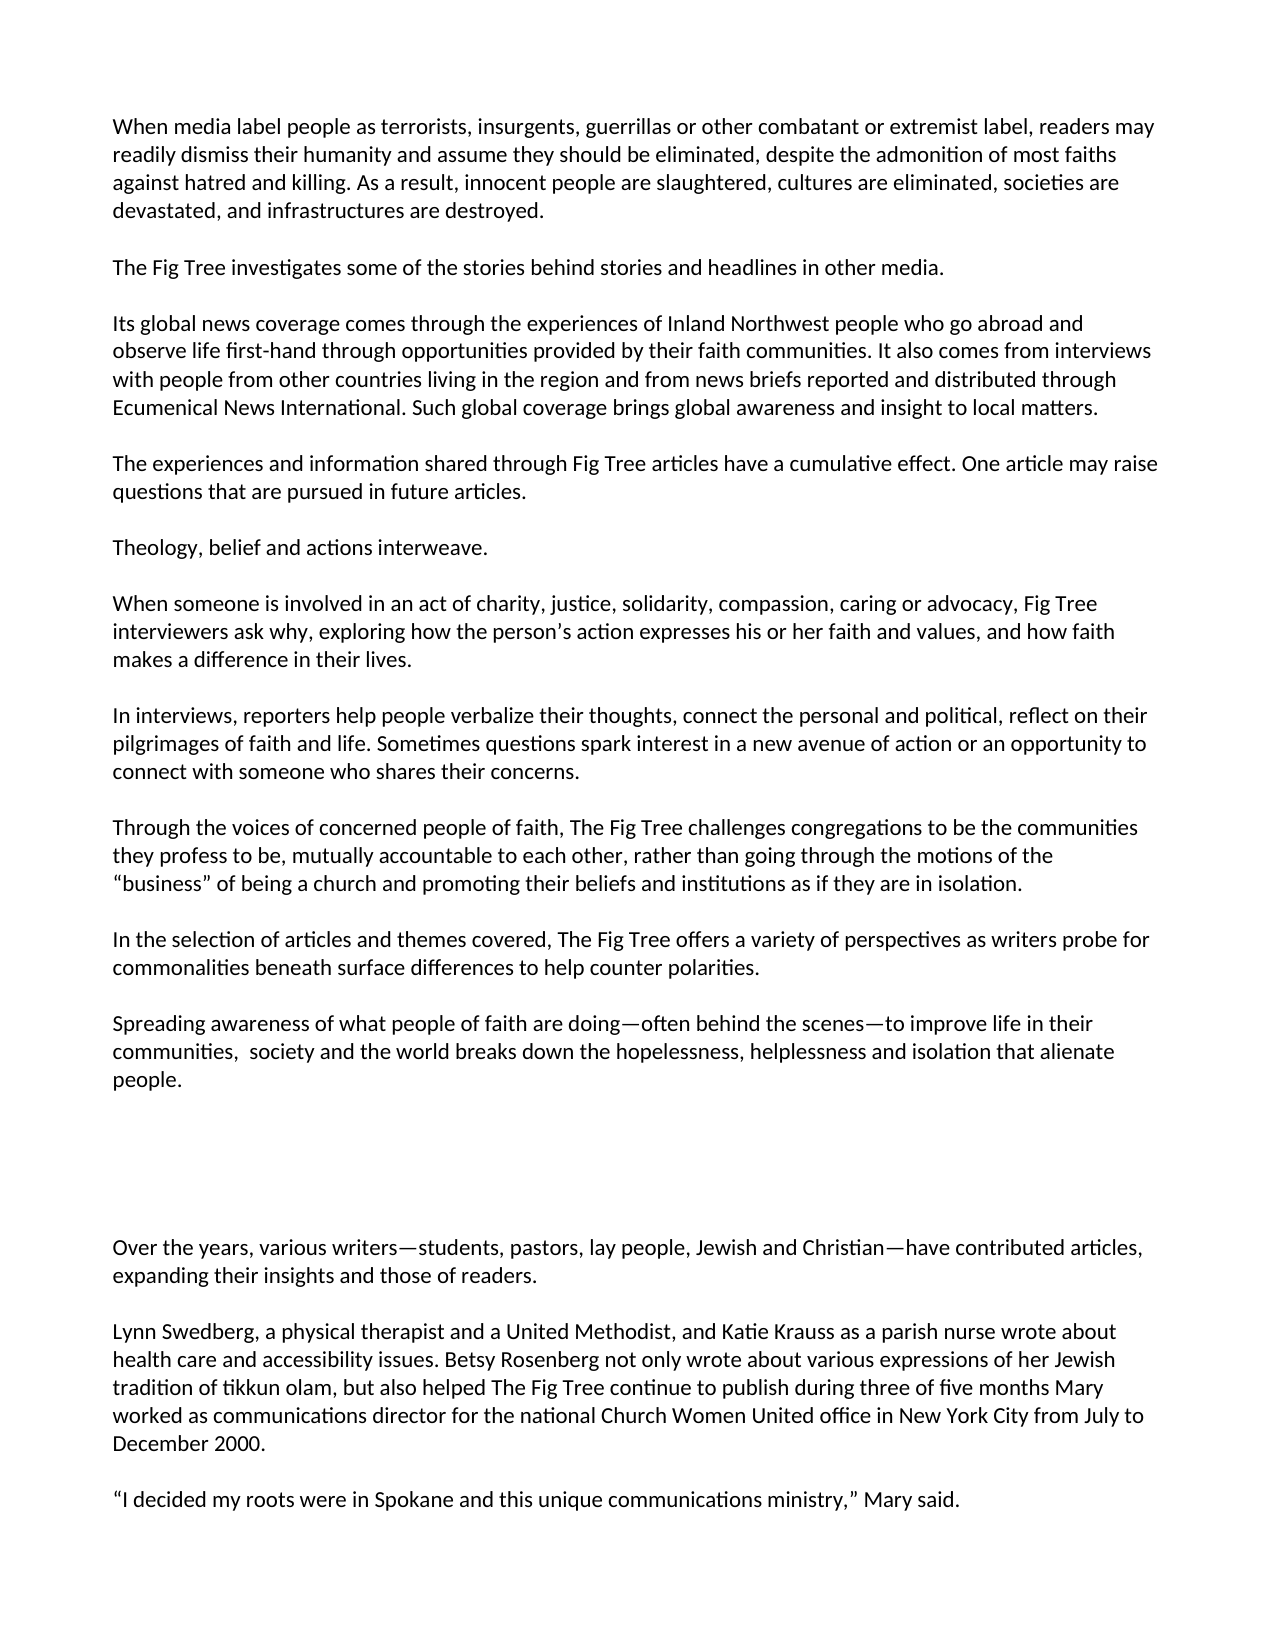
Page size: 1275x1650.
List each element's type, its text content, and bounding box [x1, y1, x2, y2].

text The Fig Tree investigates some of the stories behind stories and headlines in other media. [112, 253, 1162, 281]
text In the selection of articles and themes covered, The Fig Tree offers a variety of perspectives as writers probe for commonalities beneath surface differences to help counter polarities. [112, 925, 1162, 981]
text When media label people as terrorists, insurgents, guerrillas or other combatant or extremist label, readers may readily dismiss their humanity and assume they should be eliminated, despite the admonition of most faiths against hatred and killing. As a result, innocent people are slaughtered, cultures are eliminated, societies are devastated, and infrastructures are destroyed. [112, 112, 1162, 224]
text Theology, belief and actions interweave. [112, 533, 1162, 561]
text When someone is involved in an act of charity, justice, solidarity, compassion, caring or advocacy, Fig Tree interviewers ask why, exploring how the person’s action expresses his or her faith and values, and how faith makes a difference in their lives. [112, 589, 1162, 673]
text Its global news coverage comes through the experiences of Inland Northwest people who go abroad and observe life first-hand through opportunities provided by their faith communities. It also comes from interviews with people from other countries living in the region and from news briefs reported and distributed through Ecumenical News International. Such global coverage brings global awareness and insight to local matters. [112, 309, 1162, 421]
text Over the years, various writers—students, pastors, lay people, Jewish and Christian—have contributed articles, expanding their insights and those of readers. [112, 1233, 1162, 1289]
text The experiences and information shared through Fig Tree articles have a cumulative effect. One article may raise questions that are pursued in future articles. [112, 449, 1162, 505]
text Through the voices of concerned people of faith, The Fig Tree challenges congregations to be the communities they profess to be, mutually accountable to each other, rather than going through the motions of the “business” of being a church and promoting their beliefs and institutions as if they are in isolation. [112, 813, 1162, 897]
text Lynn Swedberg, a physical therapist and a United Methodist, and Katie Krauss as a parish nurse wrote about health care and accessibility issues. Betsy Rosenberg not only wrote about various expressions of her Jewish tradition of tikkun olam, but also helped The Fig Tree continue to publish during three of five months Mary worked as communications director for the national Church Women United office in New York City from July to December 2000. [112, 1317, 1162, 1457]
text Spreading awareness of what people of faith are doing—often behind the scenes—to improve life in their communities, society and the world breaks down the hopelessness, helplessness and isolation that alienate people. [112, 1009, 1162, 1093]
text In interviews, reporters help people verbalize their thoughts, connect the personal and political, reflect on their pilgrimages of faith and life. Sometimes questions spark interest in a new avenue of action or an opportunity to connect with someone who shares their concerns. [112, 701, 1162, 785]
text “I decided my roots were in Spokane and this unique communications ministry,” Mary said. [112, 1486, 1162, 1513]
